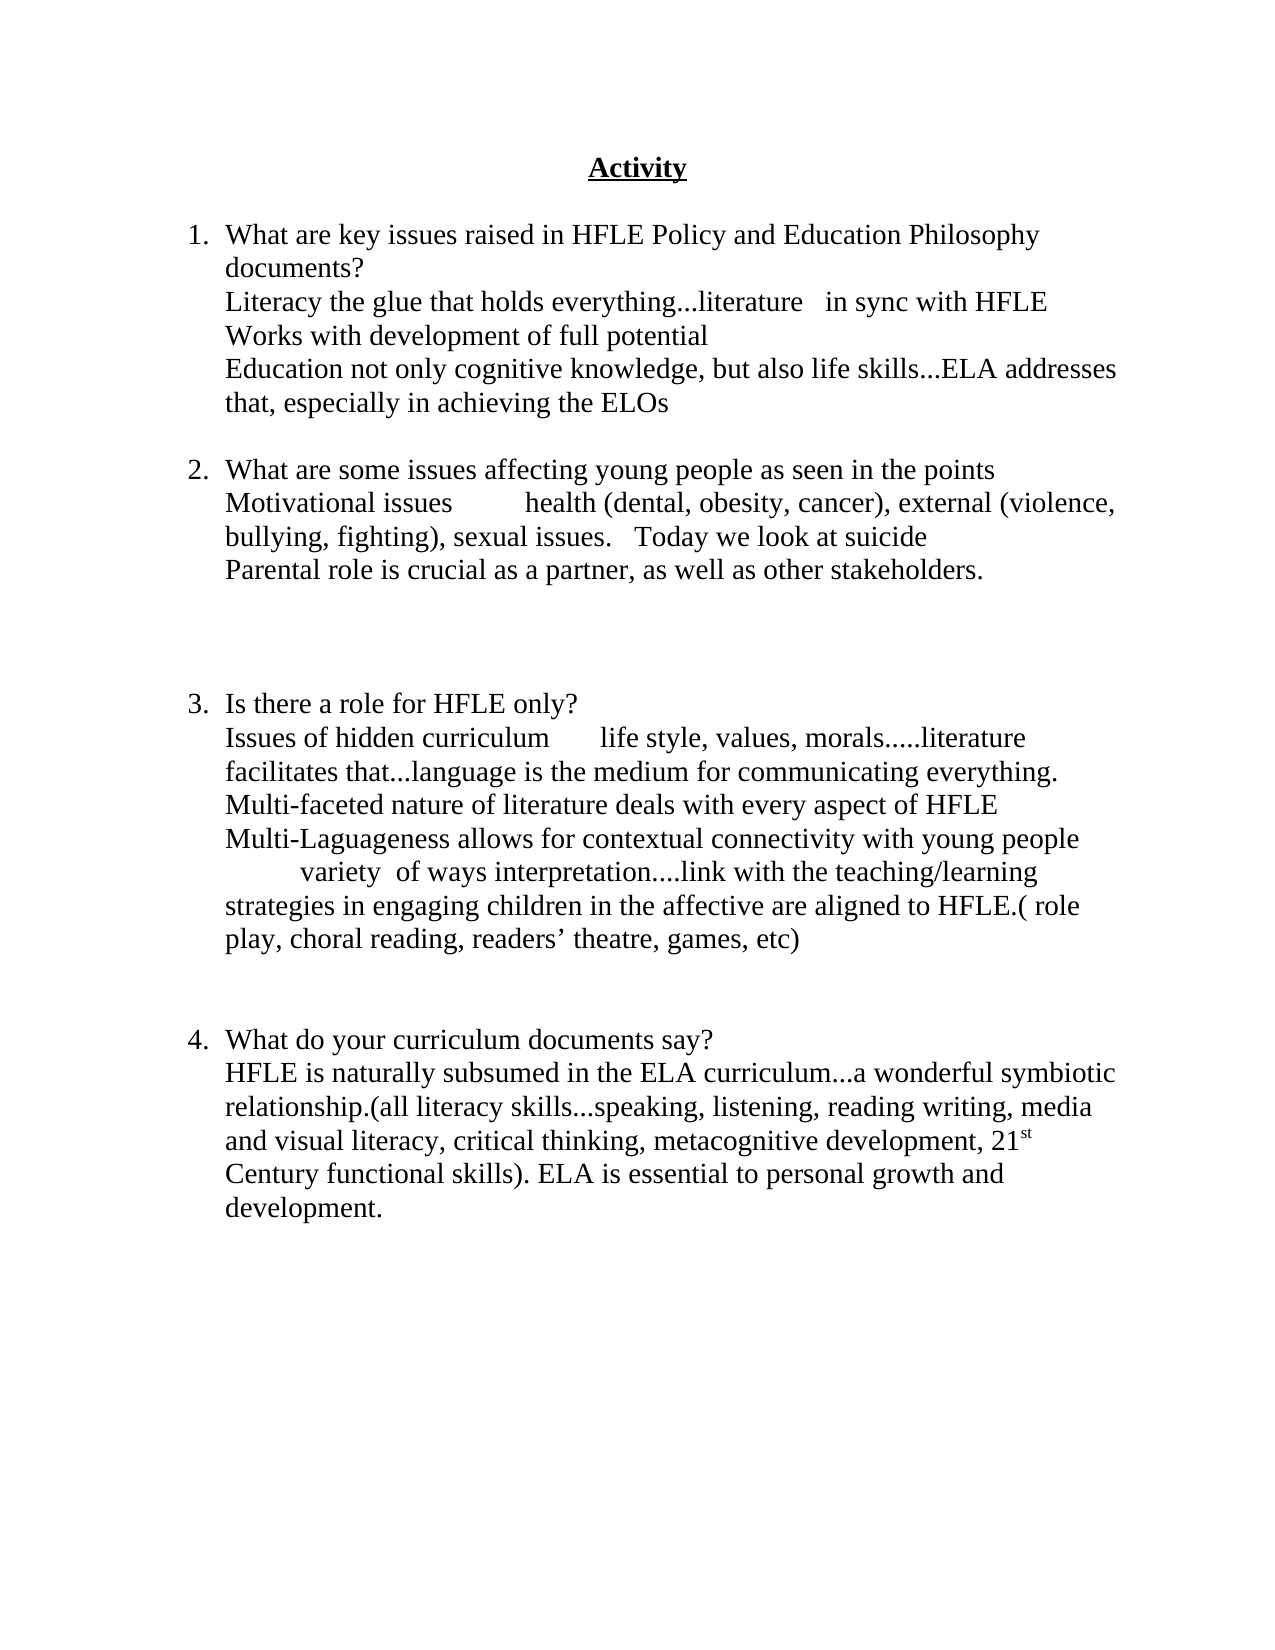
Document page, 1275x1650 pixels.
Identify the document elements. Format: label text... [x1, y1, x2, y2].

list What are key issues raised in HFLE Policy and Education Philosophy documents? [187, 217, 1125, 284]
list Multi-faceted nature of literature deals with every aspect of HFLE [225, 787, 1125, 821]
text Works with development of full potential [225, 318, 1125, 351]
text Education not only cognitive knowledge, but also life skills...ELA addresses that, especially in achieving the ELOs [225, 351, 1125, 418]
list What are some issues affecting young people as seen in the points [187, 452, 1125, 485]
text Activity [150, 150, 1125, 183]
list Is there a role for HFLE only? [187, 687, 1125, 720]
list Parental role is crucial as a partner, as well as other stakeholders. [225, 552, 1125, 586]
list Motivational issues health (dental, obesity, cancer), external (violence, bullying, fighting), sexual issues. Today we look at suicide [225, 485, 1125, 552]
list What do your curriculum documents say? [187, 1022, 1125, 1056]
list HFLE is naturally subsumed in the ELA curriculum...a wonderful symbiotic relationship.(all literacy skills...speaking, listening, reading writing, media and visual literacy, critical thinking, metacognitive development, 21st Century functional skills). ELA is essential to personal growth and development. [225, 1056, 1125, 1223]
list Multi-Laguageness allows for contextual connectivity with young people variety of ways interpretation....link with the teaching/learning strategies in engaging children in the affective are aligned to HFLE.( role play, choral reading, readers’ theatre, games, etc) [225, 821, 1125, 955]
text Literacy the glue that holds everything...literature in sync with HFLE [225, 284, 1125, 318]
list Issues of hidden curriculum life style, values, morals.....literature facilitates that...language is the medium for communicating everything. [225, 720, 1125, 787]
